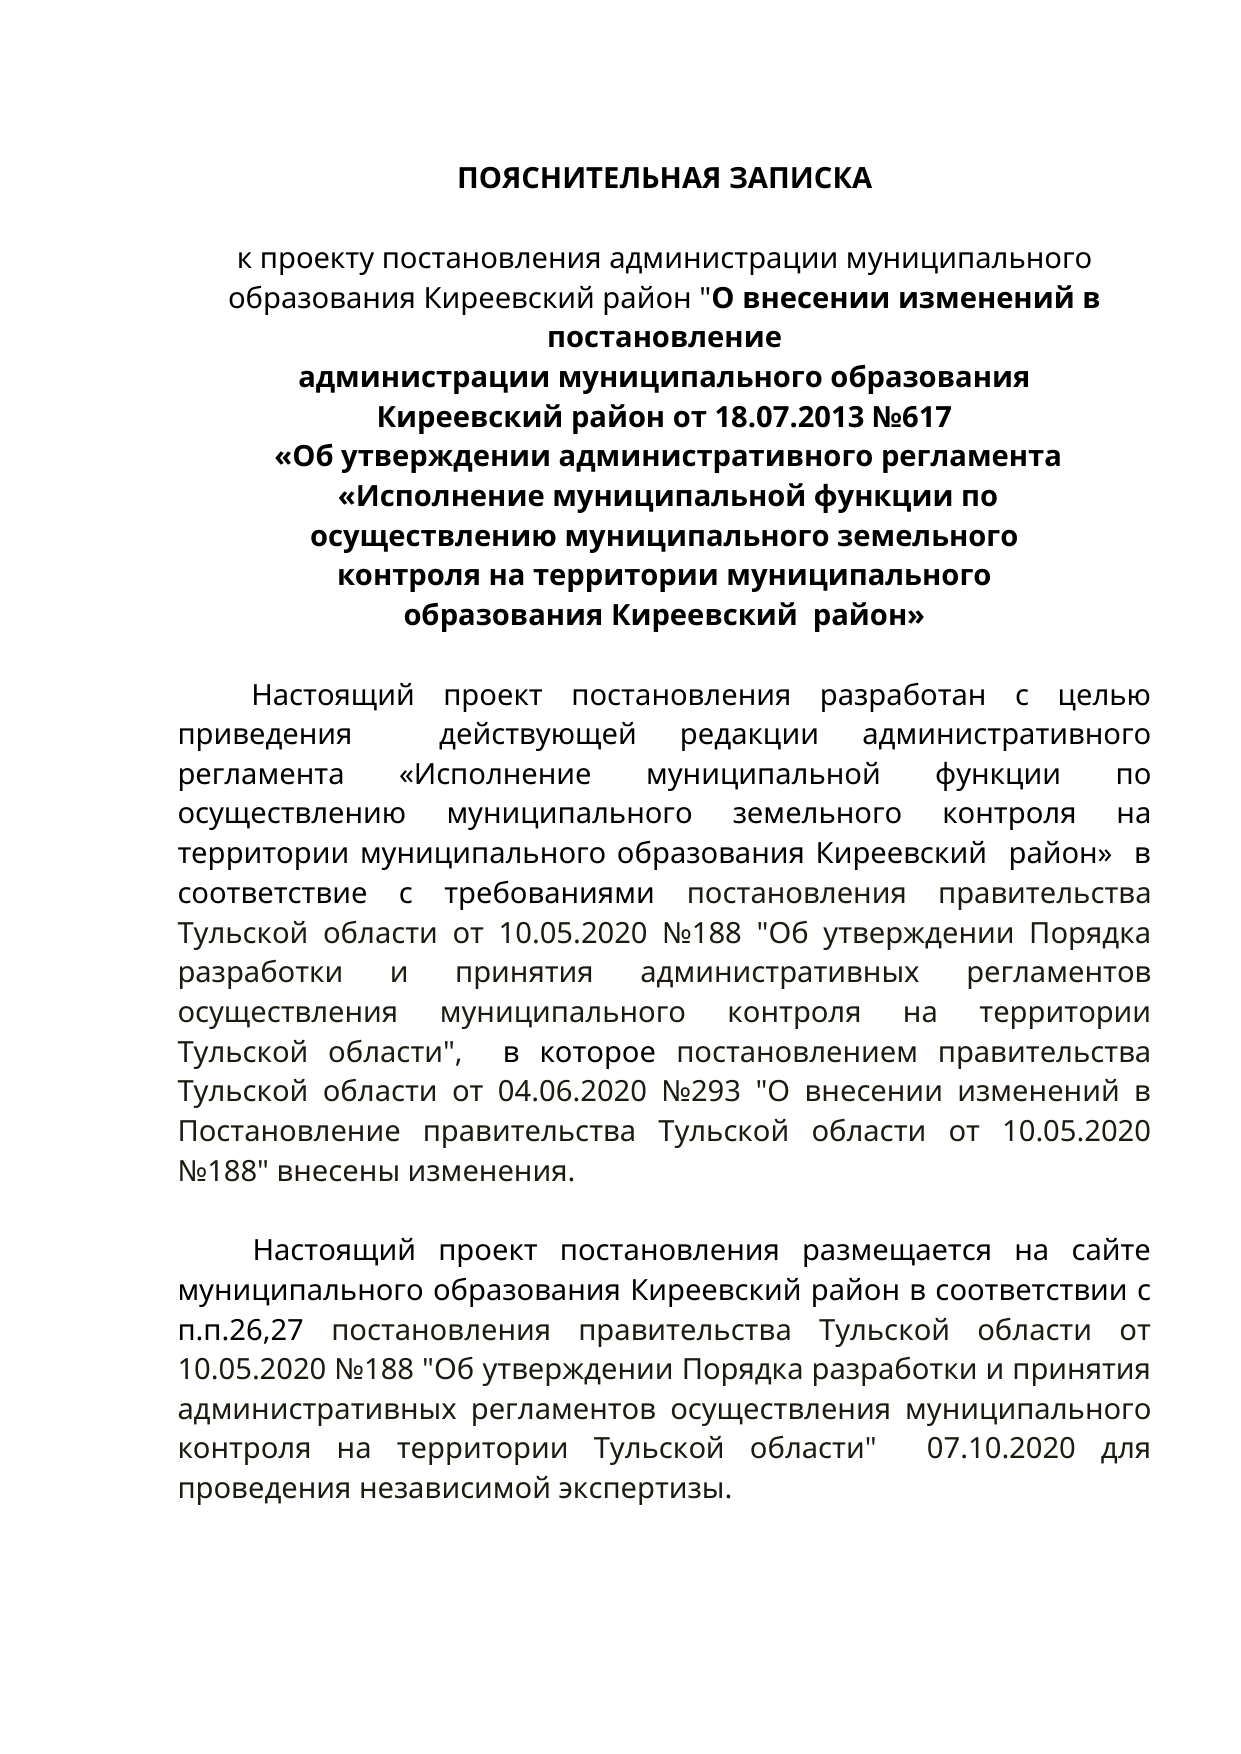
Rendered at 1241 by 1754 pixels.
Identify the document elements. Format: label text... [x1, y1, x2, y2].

text администрации муниципального образования [177, 356, 1152, 396]
text Киреевский район от 18.07.2013 №617 [177, 396, 1152, 436]
text образования Киреевский район» [177, 594, 1152, 634]
text осуществлению муниципального земельного [177, 515, 1152, 555]
text «Исполнение муниципальной функции по [177, 475, 1152, 515]
text «Об утверждении административного регламента [177, 436, 1152, 475]
text ПОЯСНИТЕЛЬНАЯ ЗАПИСКА [177, 158, 1152, 197]
text контроля на территории муниципального [177, 555, 1152, 594]
text к проекту постановления администрации муниципального образования Киреевский район "О внесении изменений в постановление [177, 237, 1152, 356]
text Настоящий проект постановления размещается на сайте муниципального образования Киреевский район в соответствии с п.п.26,27 постановления правительства Тульской области от 10.05.2020 №188 "Об утверждении Порядка разработки и принятия административных регламентов осуществления муниципального контроля на территории Тульской области" 07.10.2020 для проведения независимой экспертизы. [177, 1229, 1152, 1507]
text Настоящий проект постановления разработан с целью приведения действующей редакции административного регламента «Исполнение муниципальной функции по осуществлению муниципального земельного контроля на территории муниципального образования Киреевский район» в соответствие с требованиями постановления правительства Тульской области от 10.05.2020 №188 "Об утверждении Порядка разработки и принятия административных регламентов осуществления муниципального контроля на территории Тульской области", в которое постановлением правительства Тульской области от 04.06.2020 №293 "О внесении изменений в Постановление правительства Тульской области от 10.05.2020 №188" внесены изменения. [177, 674, 1152, 1190]
